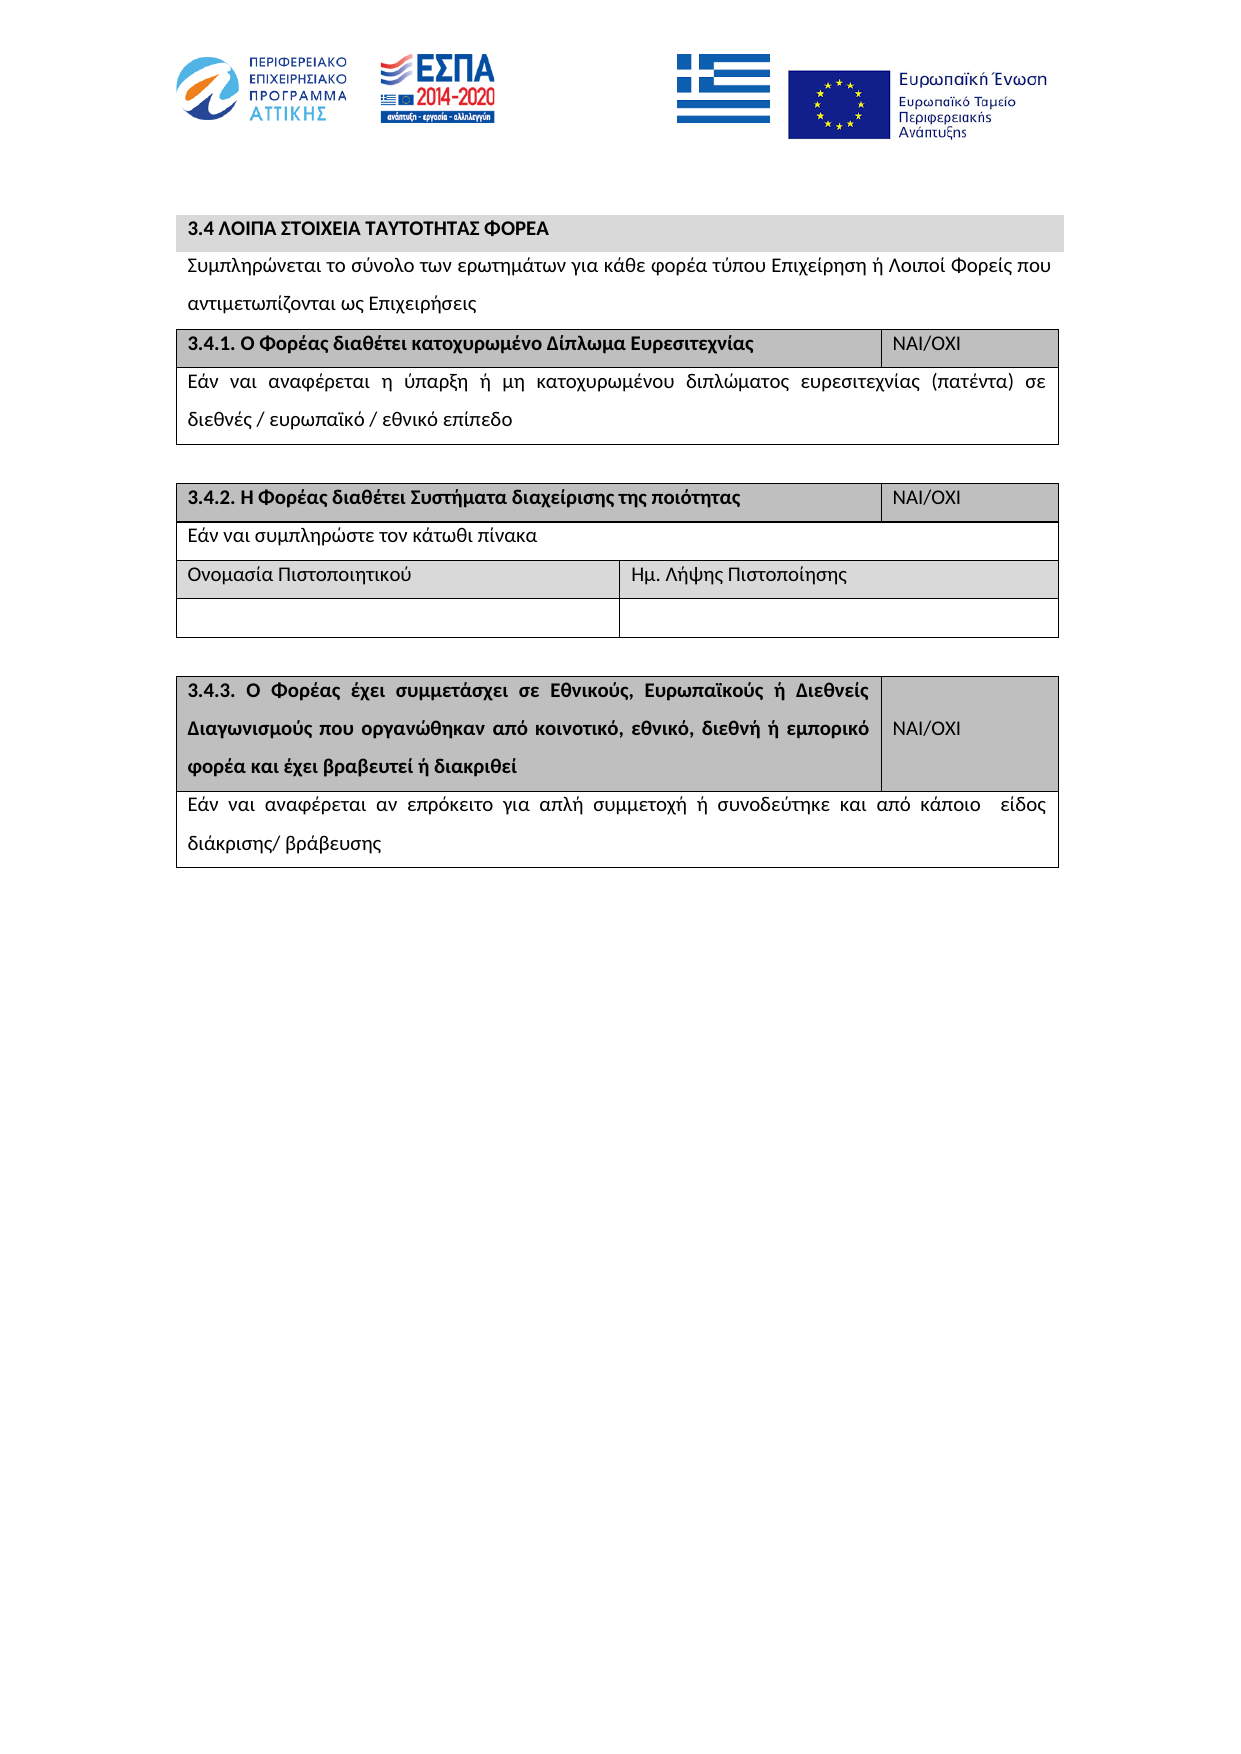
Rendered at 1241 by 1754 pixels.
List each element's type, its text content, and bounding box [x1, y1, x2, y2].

table_cell Εάν ναι αναφέρεται αν επρόκειτο για απλή συμμετοχή ή συνοδεύτηκε και από κάποιο είδος διάκρισης/ βράβευσης [177, 792, 1058, 867]
text Συμπληρώνεται το σύνολο των ερωτημάτων για κάθε φορέα τύπου Επιχείρηση ή Λοιποί Φορείς που αντιμετωπίζονται ως Επιχειρήσεις [187, 252, 1053, 316]
table_header 3.4 ΛΟΙΠΑ ΣΤΟΙΧΕΙΑ ΤΑΥΤΟΤΗΤΑΣ ΦΟΡΕΑ [176, 215, 1064, 252]
table_cell [177, 599, 619, 637]
table_header 3.4.1. Ο Φορέας διαθέτει κατοχυρωμένο Δίπλωμα Ευρεσιτεχνίας [177, 330, 881, 367]
picture [175, 55, 347, 122]
table_header ΝΑΙ/ΟΧΙ [882, 484, 1058, 521]
table_header 3.4.3. Ο Φορέας έχει συμμετάσχει σε Εθνικούς, Ευρωπαϊκούς ή Διεθνείς Διαγωνισμούς που οργανώθηκαν από κοινοτικό, εθνικό, διεθνή ή εμπορικό φορέα και έχει βραβευτεί ή διακριθεί [177, 677, 881, 791]
table_header ΝΑΙ/ΟΧΙ [882, 677, 1058, 791]
table_header ΝΑΙ/ΟΧΙ [882, 330, 1058, 367]
picture [380, 54, 495, 123]
table_cell Ημ. Λήψης Πιστοποίησης [620, 561, 1058, 598]
picture [677, 29, 1071, 179]
table_cell Ονομασία Πιστοποιητικού [177, 561, 619, 598]
table_header 3.4.2. Η Φορέας διαθέτει Συστήματα διαχείρισης της ποιότητας [177, 484, 881, 521]
table_cell [620, 599, 1058, 637]
table_cell Εάν ναι αναφέρεται η ύπαρξη ή μη κατοχυρωμένου διπλώματος ευρεσιτεχνίας (πατέντα) σε διεθνές / ευρωπαϊκό / εθνικό επίπεδο [177, 368, 1058, 444]
table_cell Εάν ναι συμπληρώστε τον κάτωθι πίνακα [177, 523, 1058, 560]
